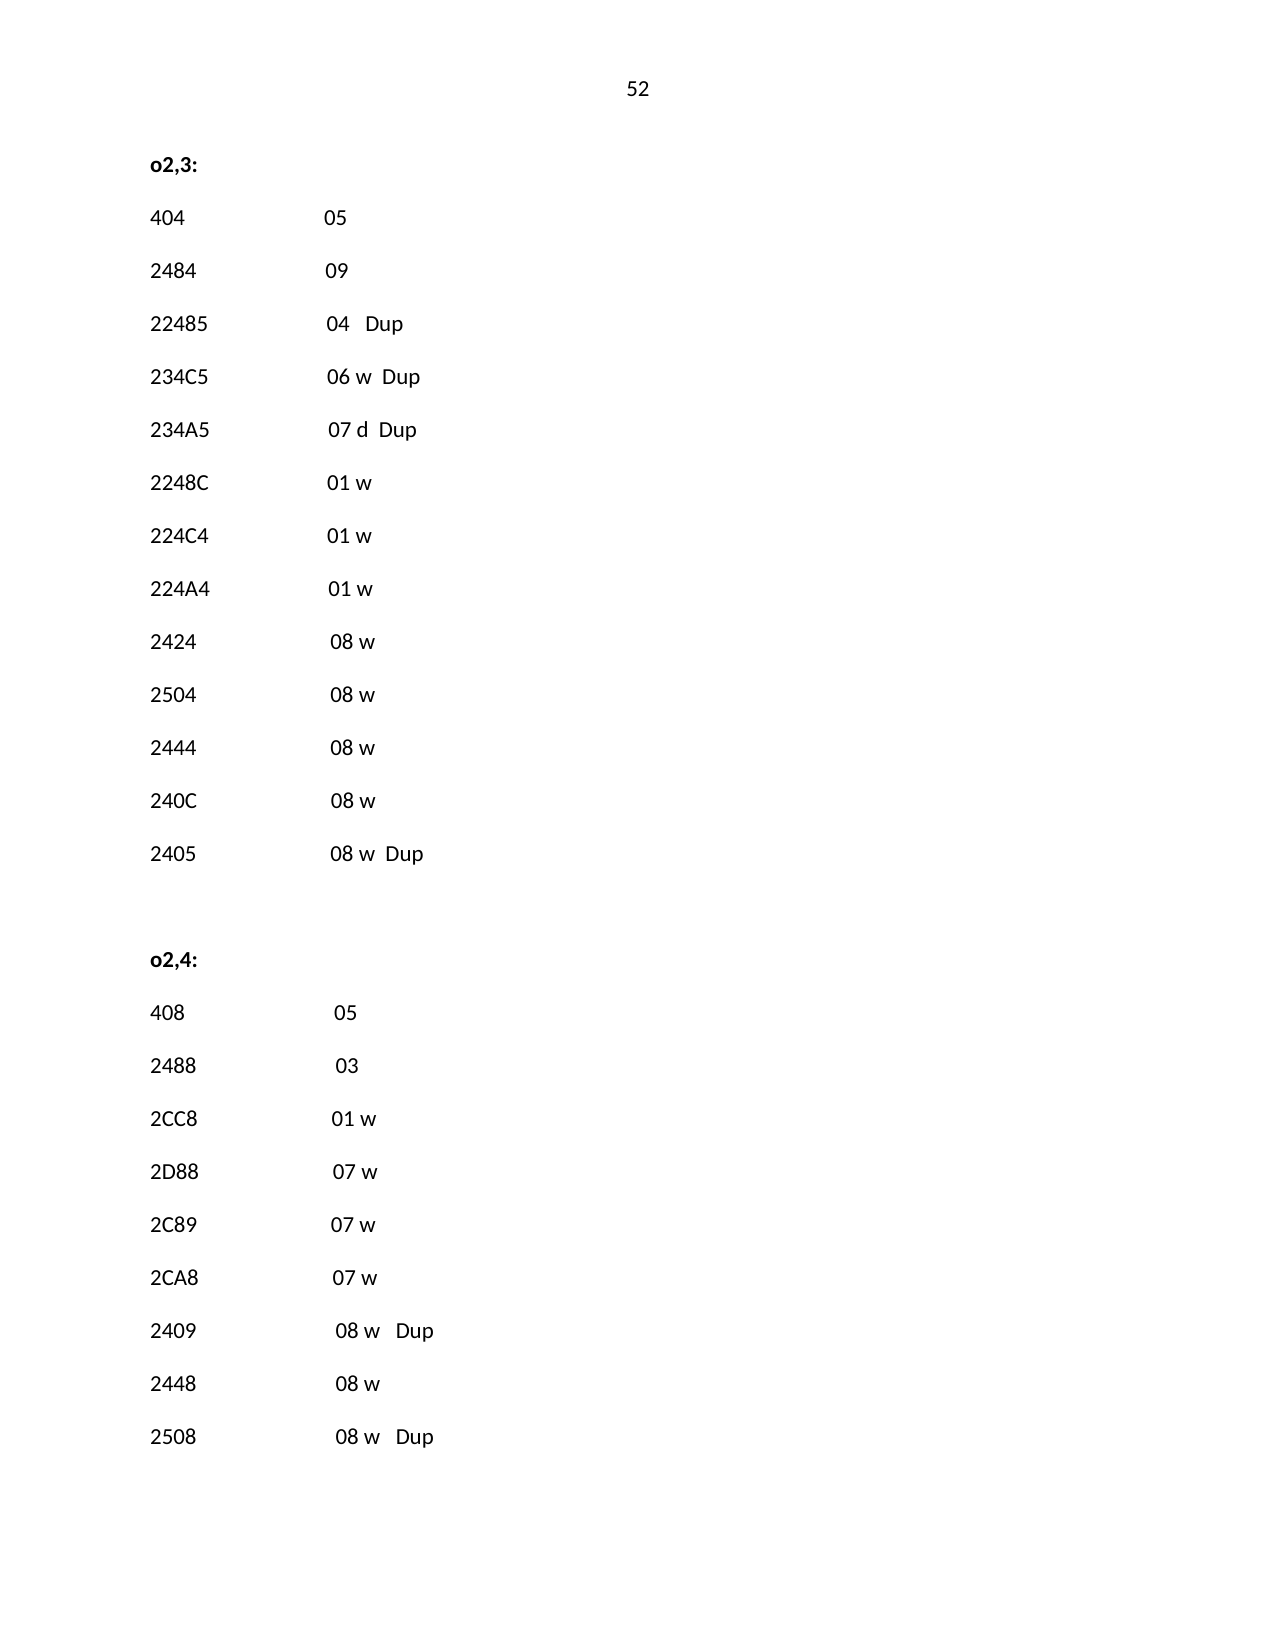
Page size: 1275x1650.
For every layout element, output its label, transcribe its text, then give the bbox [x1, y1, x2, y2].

text 2248C 01 w [150, 468, 1125, 496]
text 2CC8 01 w [150, 1104, 1125, 1132]
text 2C89 07 w [150, 1210, 1125, 1238]
text 2444 08 w [150, 733, 1125, 761]
text 22485 04 Dup [150, 309, 1125, 337]
text 2D88 07 w [150, 1157, 1125, 1185]
text 2488 03 [150, 1051, 1125, 1079]
text 2405 08 w Dup [150, 839, 1125, 867]
text 234C5 06 w Dup [150, 362, 1125, 390]
text 224C4 01 w [150, 521, 1125, 549]
text 2484 09 [150, 256, 1125, 284]
text 2504 08 w [150, 680, 1125, 708]
text 2CA8 07 w [150, 1263, 1125, 1291]
text 224A4 01 w [150, 574, 1125, 602]
text 408 05 [150, 998, 1125, 1026]
text o2,4: [150, 945, 1125, 973]
text 240C 08 w [150, 786, 1125, 814]
text 234A5 07 d Dup [150, 415, 1125, 443]
text 2409 08 w Dup [150, 1316, 1125, 1344]
text 2508 08 w Dup [150, 1422, 1125, 1451]
text 2448 08 w [150, 1369, 1125, 1397]
text 2424 08 w [150, 627, 1125, 655]
text o2,3: [150, 150, 1125, 178]
text 404 05 [150, 203, 1125, 231]
